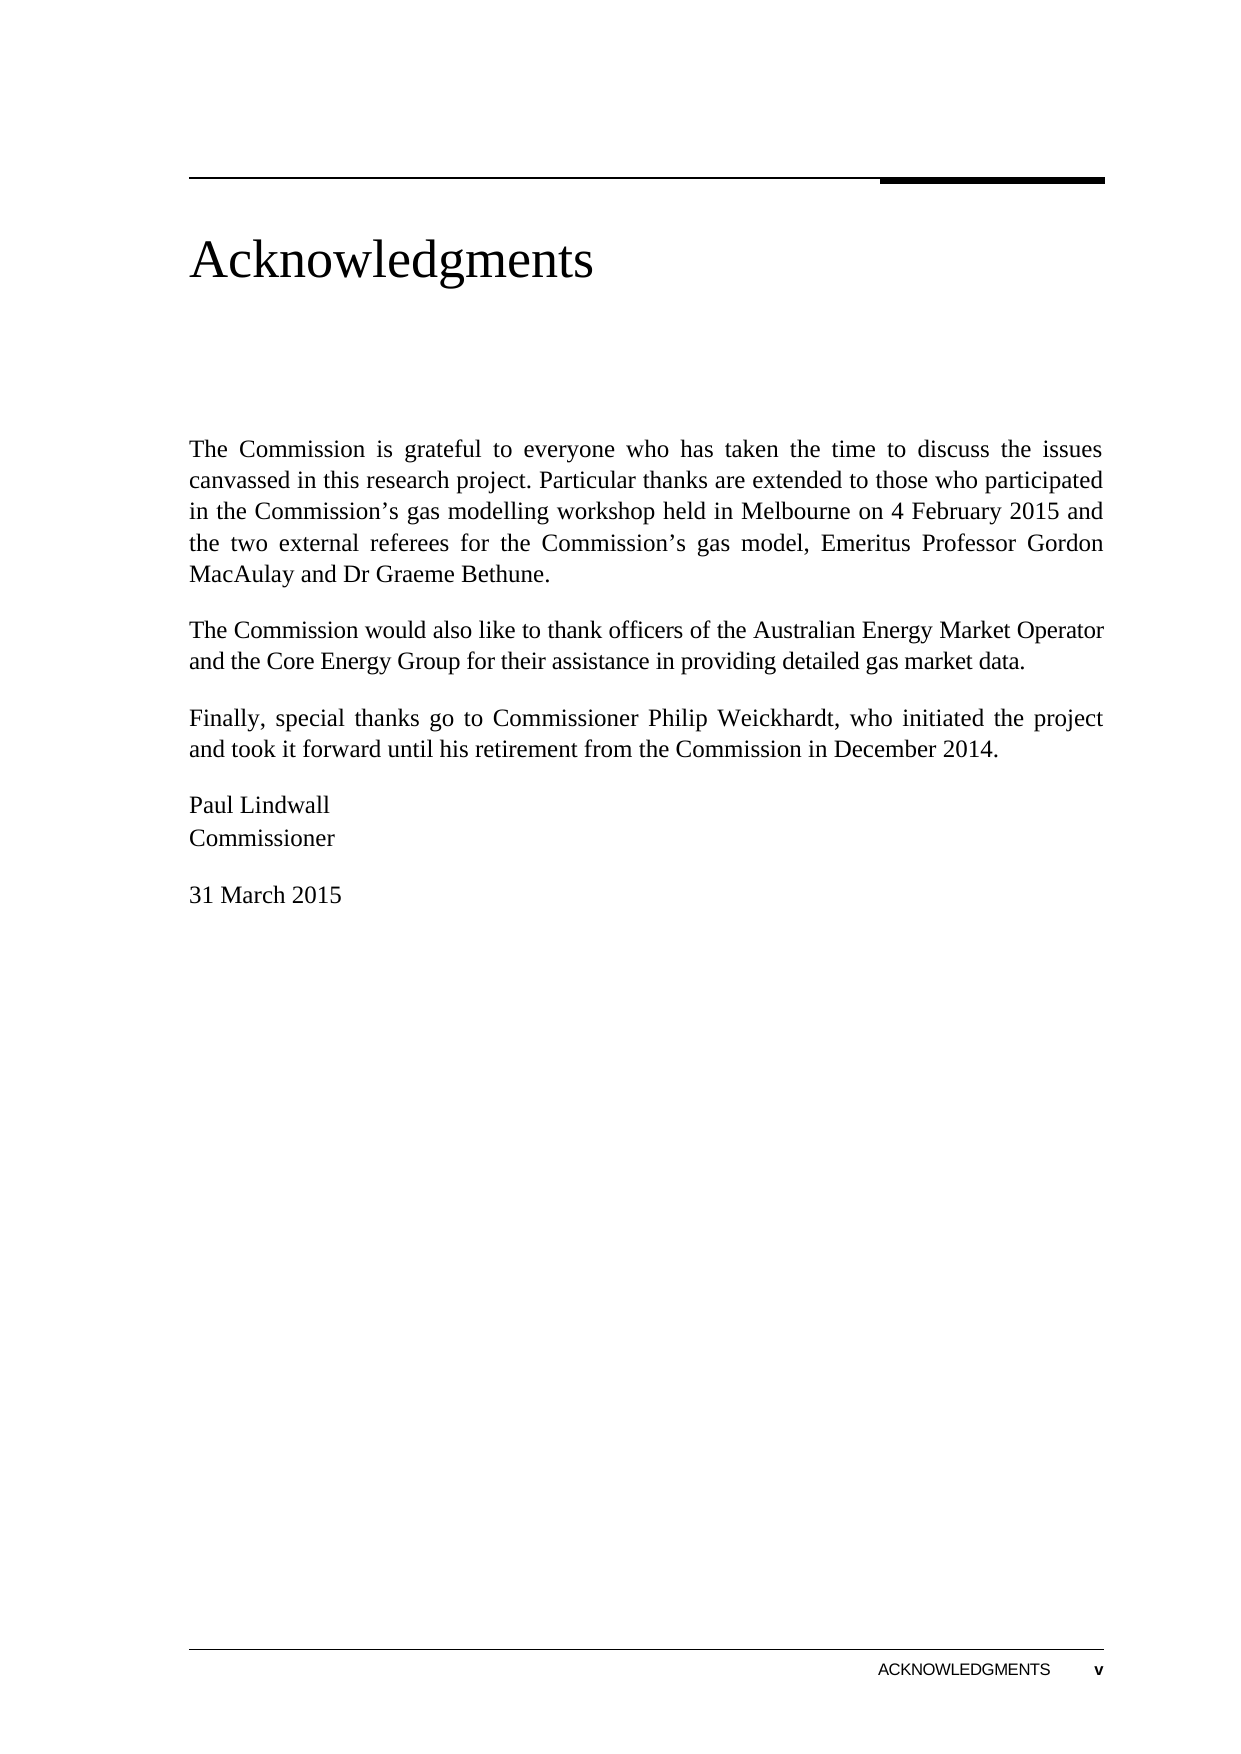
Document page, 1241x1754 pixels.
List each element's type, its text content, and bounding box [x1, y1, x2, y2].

text Paul Lindwall [189, 788, 1104, 819]
text The Commission would also like to thank officers of the Australian Energy Market Operator and the Core Energy Group for their assistance in providing detailed gas market data. [189, 613, 1104, 675]
text The Commission is grateful to everyone who has taken the time to discuss the issues canvassed in this research project. Particular thanks are extended to those who participated in the Commission’s gas modelling workshop held in Melbourne on 4 February 2015 and the two external referees for the Commission’s gas model, Emeritus Professor Gordon MacAulay and Dr Graeme Bethune. [189, 431, 1104, 588]
text 31 March 2015 [189, 877, 1104, 908]
text Finally, special thanks go to Commissioner Philip Weickhardt, who initiated the project and took it forward until his retirement from the Commission in December 2014. [189, 700, 1104, 763]
subtitle Acknowledgments [189, 227, 1104, 290]
text Commissioner [189, 821, 1104, 852]
